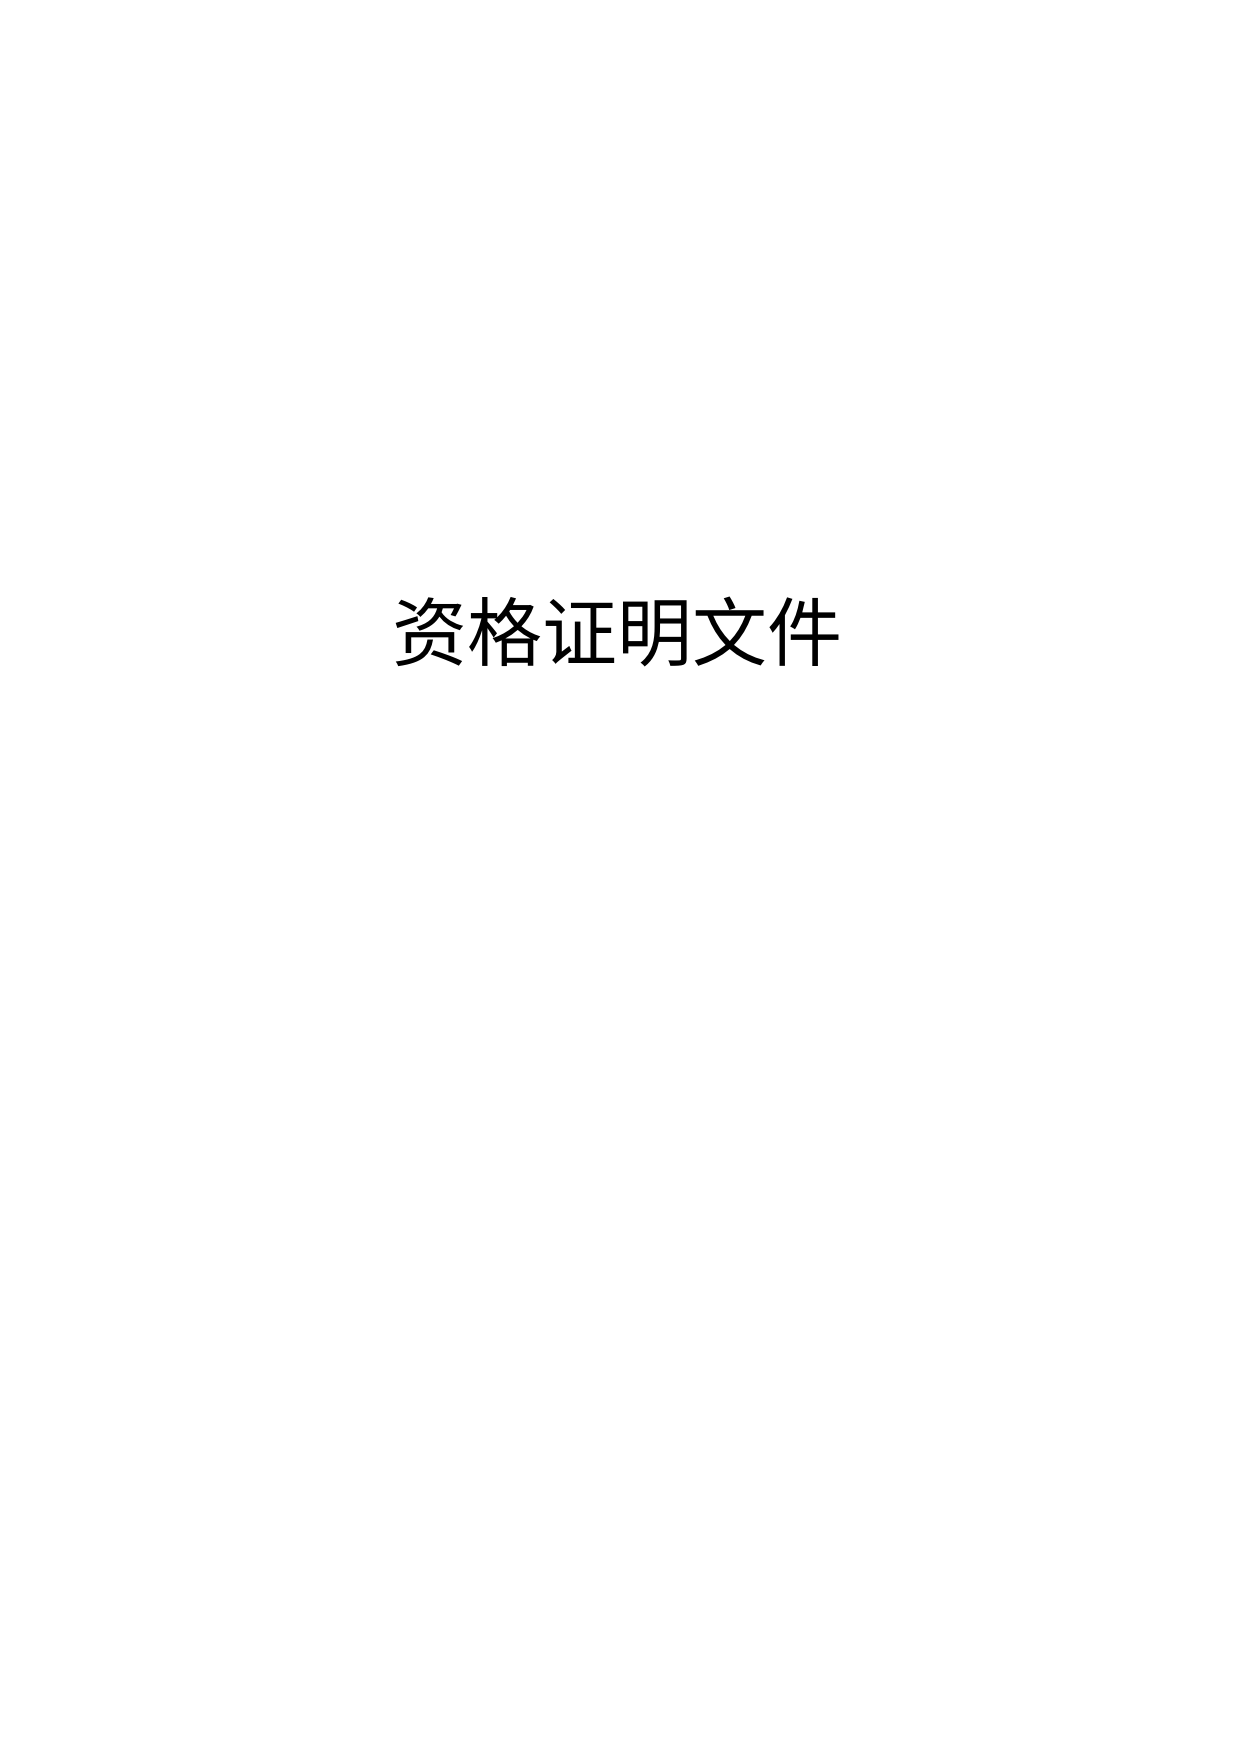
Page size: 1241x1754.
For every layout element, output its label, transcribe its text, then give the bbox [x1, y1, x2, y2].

text 资格证明文件 [170, 562, 1064, 692]
